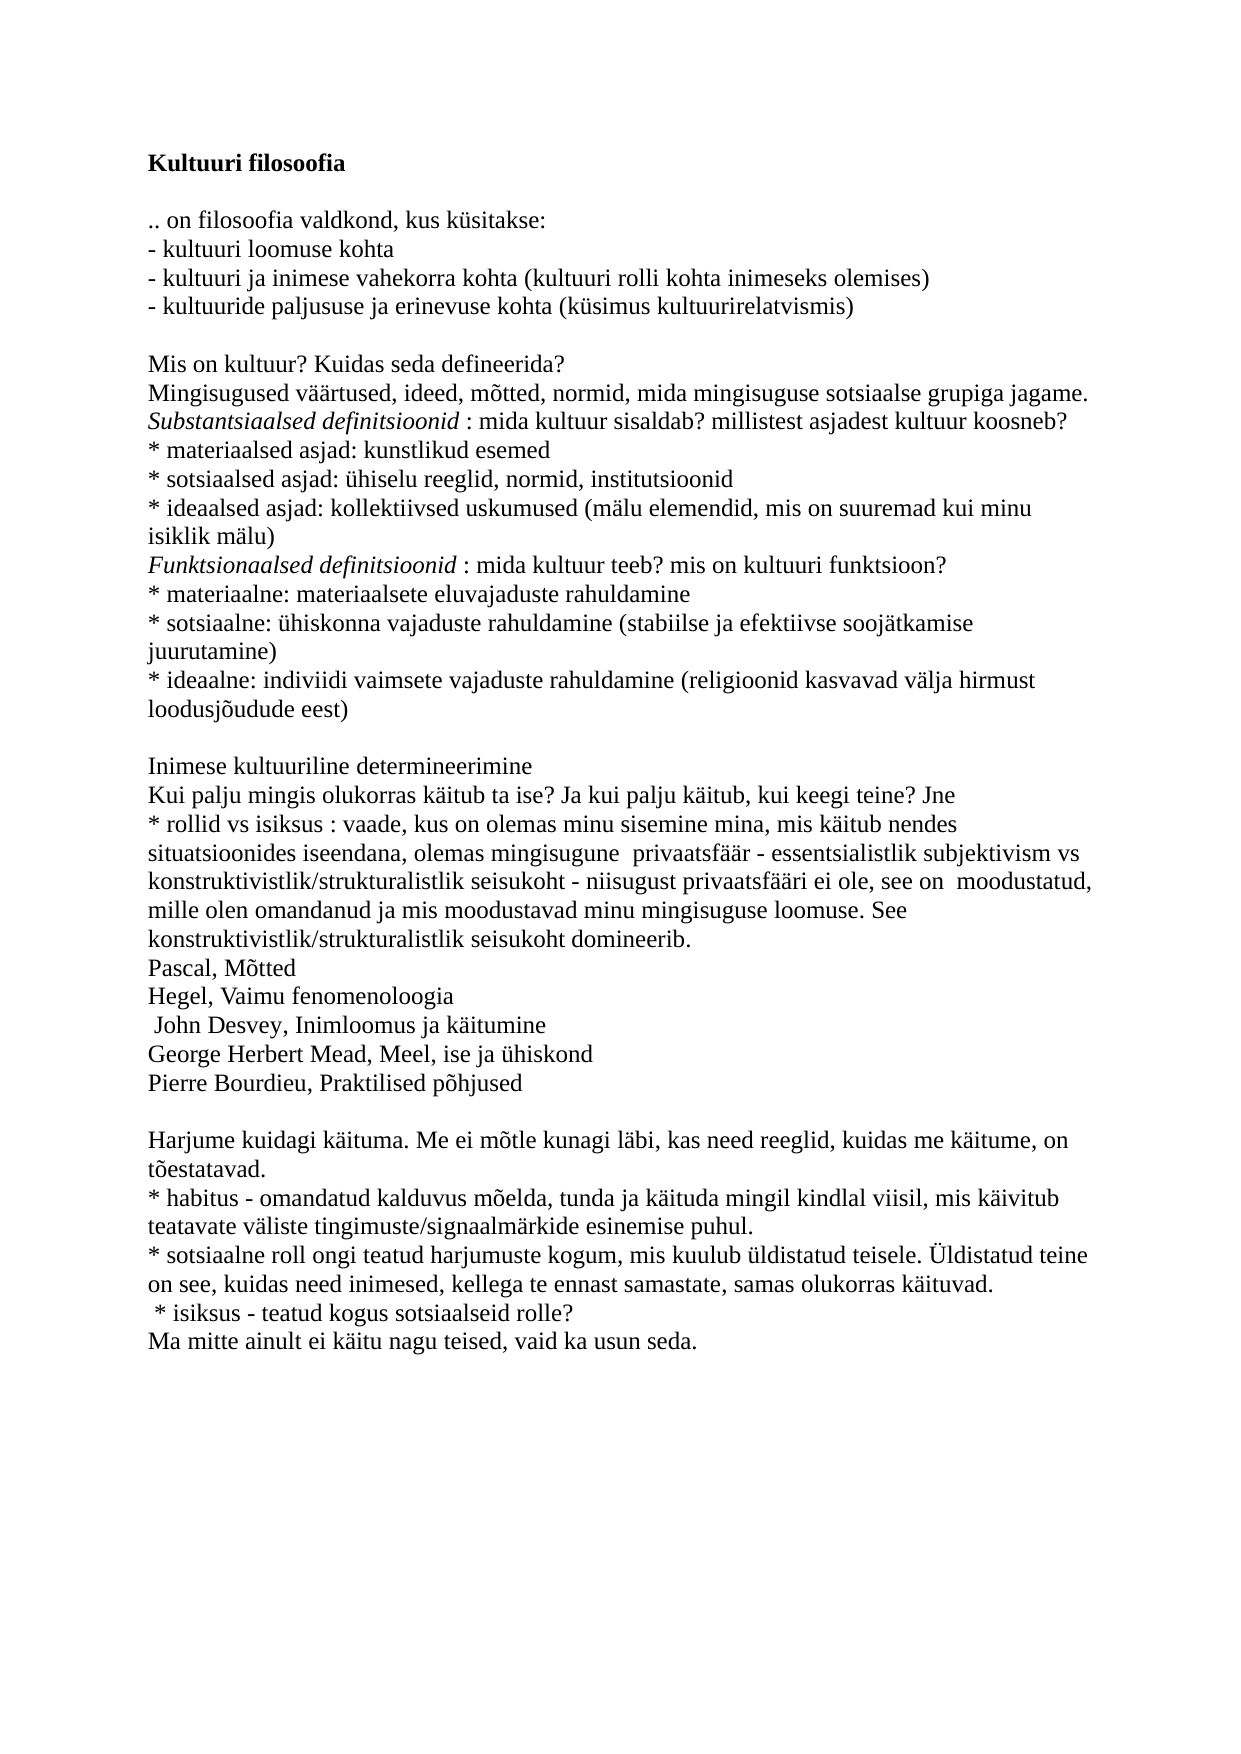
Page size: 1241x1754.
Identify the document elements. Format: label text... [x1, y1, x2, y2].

text .. on filosoofia valdkond, kus küsitakse: [148, 205, 1093, 234]
text Substantsiaalsed definitsioonid : mida kultuur sisaldab? millistest asjadest kultuur koosneb? [148, 406, 1093, 435]
text Mis on kultuur? Kuidas seda defineerida? [148, 349, 1093, 378]
text Funktsionaalsed definitsioonid : mida kultuur teeb? mis on kultuuri funktsioon? [148, 550, 1093, 579]
text Hegel, Vaimu fenomenoloogia [148, 981, 1093, 1010]
text * sotsiaalne roll ongi teatud harjumuste kogum, mis kuulub üldistatud teisele. Üldistatud teine on see, kuidas need inimesed, kellega te ennast samastate, samas olukorras käituvad. [148, 1240, 1093, 1298]
text Kultuuri filosoofia [148, 148, 1093, 176]
text - kultuuride paljususe ja erinevuse kohta (küsimus kultuurirelatvismis) [148, 291, 1093, 320]
text Ma mitte ainult ei käitu nagu teised, vaid ka usun seda. [148, 1326, 1093, 1355]
text John Desvey, Inimloomus ja käitumine [148, 1010, 1093, 1039]
text * ideaalsed asjad: kollektiivsed uskumused (mälu elemendid, mis on suuremad kui minu isiklik mälu) [148, 493, 1093, 550]
text * habitus - omandatud kalduvus mõelda, tunda ja käituda mingil kindlal viisil, mis käivitub teatavate väliste tingimuste/signaalmärkide esinemise puhul. [148, 1183, 1093, 1240]
text * materiaalne: materiaalsete eluvajaduste rahuldamine [148, 579, 1093, 608]
text Kui palju mingis olukorras käitub ta ise? Ja kui palju käitub, kui keegi teine? Jne [148, 780, 1093, 809]
text - kultuuri loomuse kohta [148, 234, 1093, 263]
text Pierre Bourdieu, Praktilised põhjused [148, 1068, 1093, 1096]
text * ideaalne: indiviidi vaimsete vajaduste rahuldamine (religioonid kasvavad välja hirmust loodusjõudude eest) [148, 665, 1093, 723]
text Pascal, Mõtted [148, 953, 1093, 981]
text Mingisugused väärtused, ideed, mõtted, normid, mida mingisuguse sotsiaalse grupiga jagame. [148, 378, 1093, 406]
text * materiaalsed asjad: kunstlikud esemed [148, 435, 1093, 464]
text * sotsiaalne: ühiskonna vajaduste rahuldamine (stabiilse ja efektiivse soojätkamise juurutamine) [148, 608, 1093, 665]
text * isiksus - teatud kogus sotsiaalseid rolle? [148, 1298, 1093, 1326]
text - kultuuri ja inimese vahekorra kohta (kultuuri rolli kohta inimeseks olemises) [148, 263, 1093, 291]
text * rollid vs isiksus : vaade, kus on olemas minu sisemine mina, mis käitub nendes situatsioonides iseendana, olemas mingisugune privaatsfäär - essentsialistlik subjektivism vs konstruktivistlik/strukturalistlik seisukoht - niisugust privaatsfääri ei ole, see on moodustatud, mille olen omandanud ja mis moodustavad minu mingisuguse loomuse. See konstruktivistlik/strukturalistlik seisukoht domineerib. [148, 809, 1093, 953]
text George Herbert Mead, Meel, ise ja ühiskond [148, 1039, 1093, 1068]
text * sotsiaalsed asjad: ühiselu reeglid, normid, institutsioonid [148, 464, 1093, 493]
text Inimese kultuuriline determineerimine [148, 751, 1093, 780]
text Harjume kuidagi käituma. Me ei mõtle kunagi läbi, kas need reeglid, kuidas me käitume, on tõestatavad. [148, 1125, 1093, 1183]
